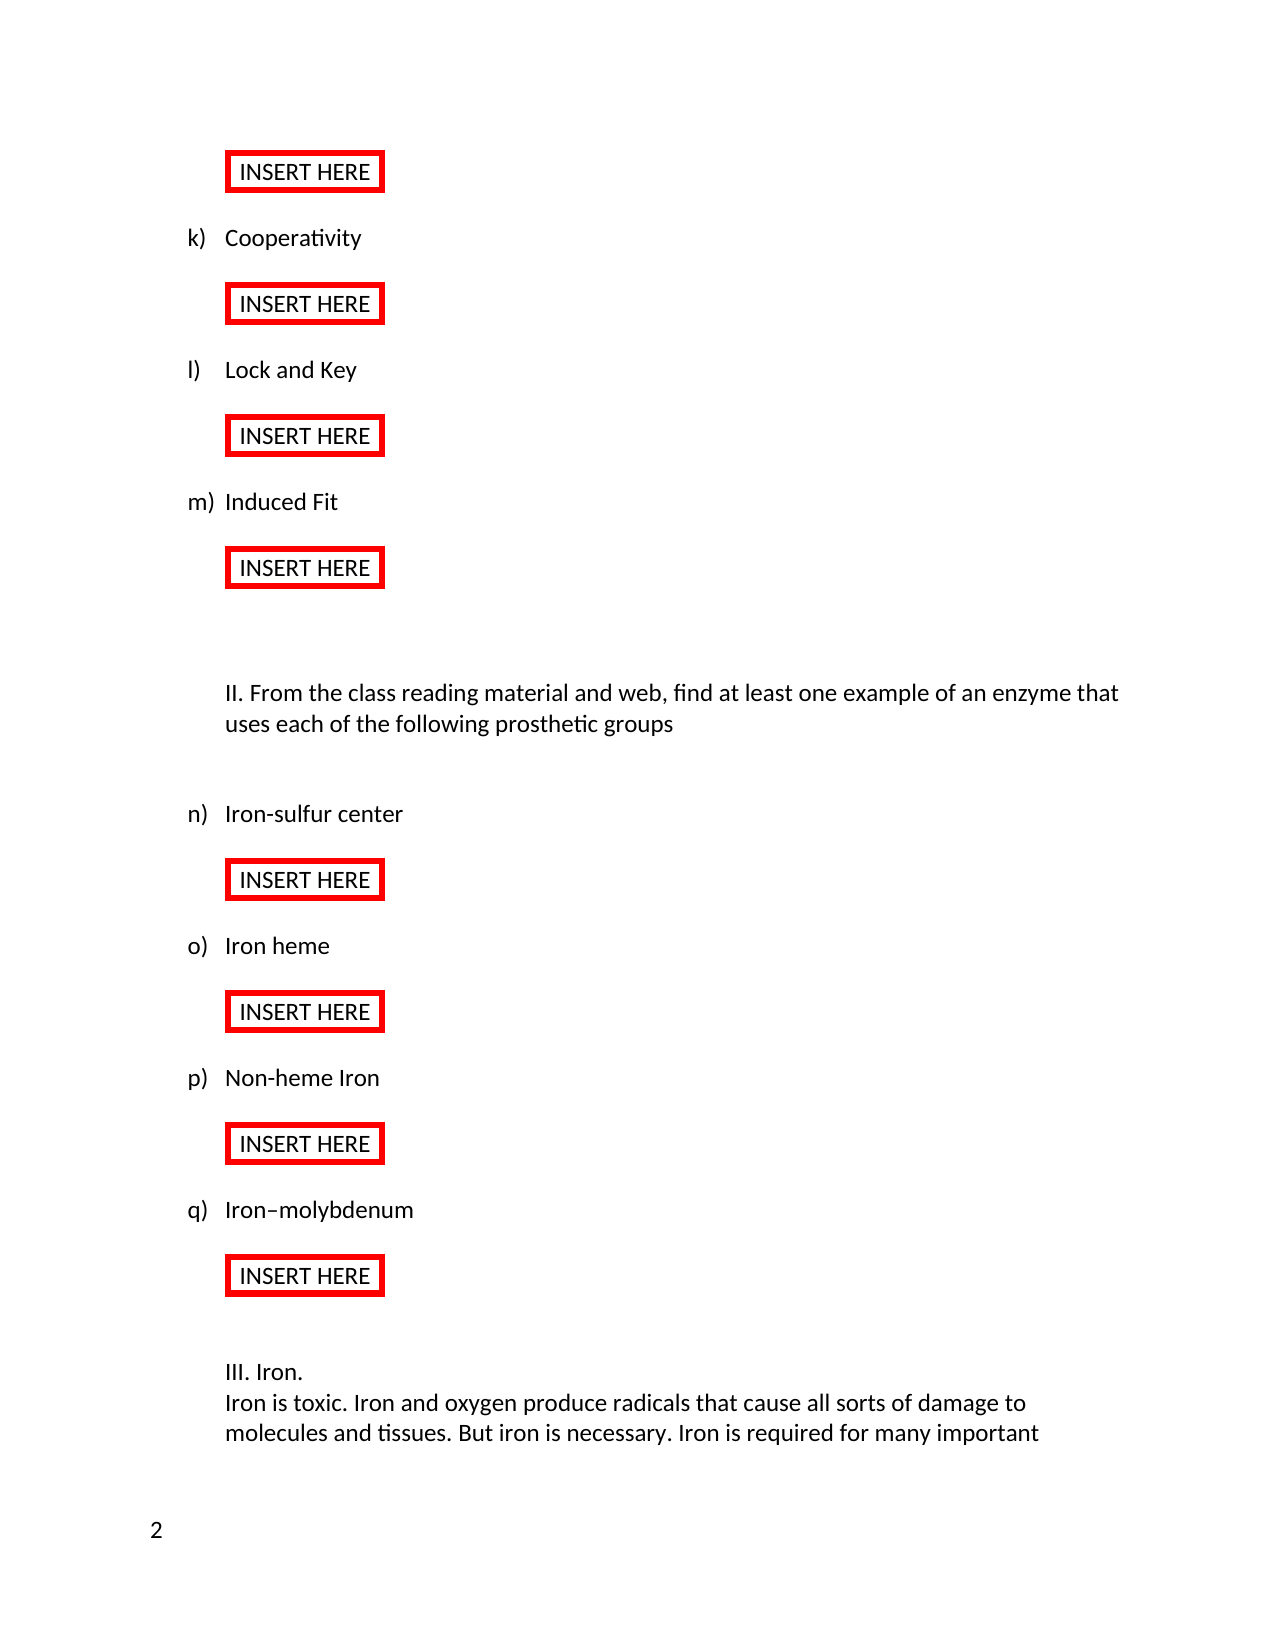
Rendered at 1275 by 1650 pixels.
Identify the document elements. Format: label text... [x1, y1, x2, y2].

list Iron heme [187, 930, 1125, 961]
list Induced Fit [187, 486, 1125, 516]
table_header INSERT HERE [231, 996, 379, 1027]
table_header INSERT HERE [231, 552, 379, 582]
list Non-heme Iron [187, 1062, 1125, 1092]
list Lock and Key [187, 354, 1125, 384]
list II. From the class reading material and web, find at least one example of an enzyme that uses each of the following prosthetic groups [225, 677, 1125, 769]
table_header INSERT HERE [231, 1128, 379, 1158]
table_header INSERT HERE [231, 420, 379, 451]
table_header INSERT HERE [231, 1260, 379, 1290]
list Iron–molybdenum [187, 1194, 1125, 1224]
table_header INSERT HERE [231, 864, 379, 895]
list Cooperativity [187, 222, 1125, 253]
list Iron-sulfur center [187, 798, 1125, 829]
table_header INSERT HERE [231, 288, 379, 319]
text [225, 1326, 1125, 1448]
table_header INSERT HERE [231, 156, 379, 187]
